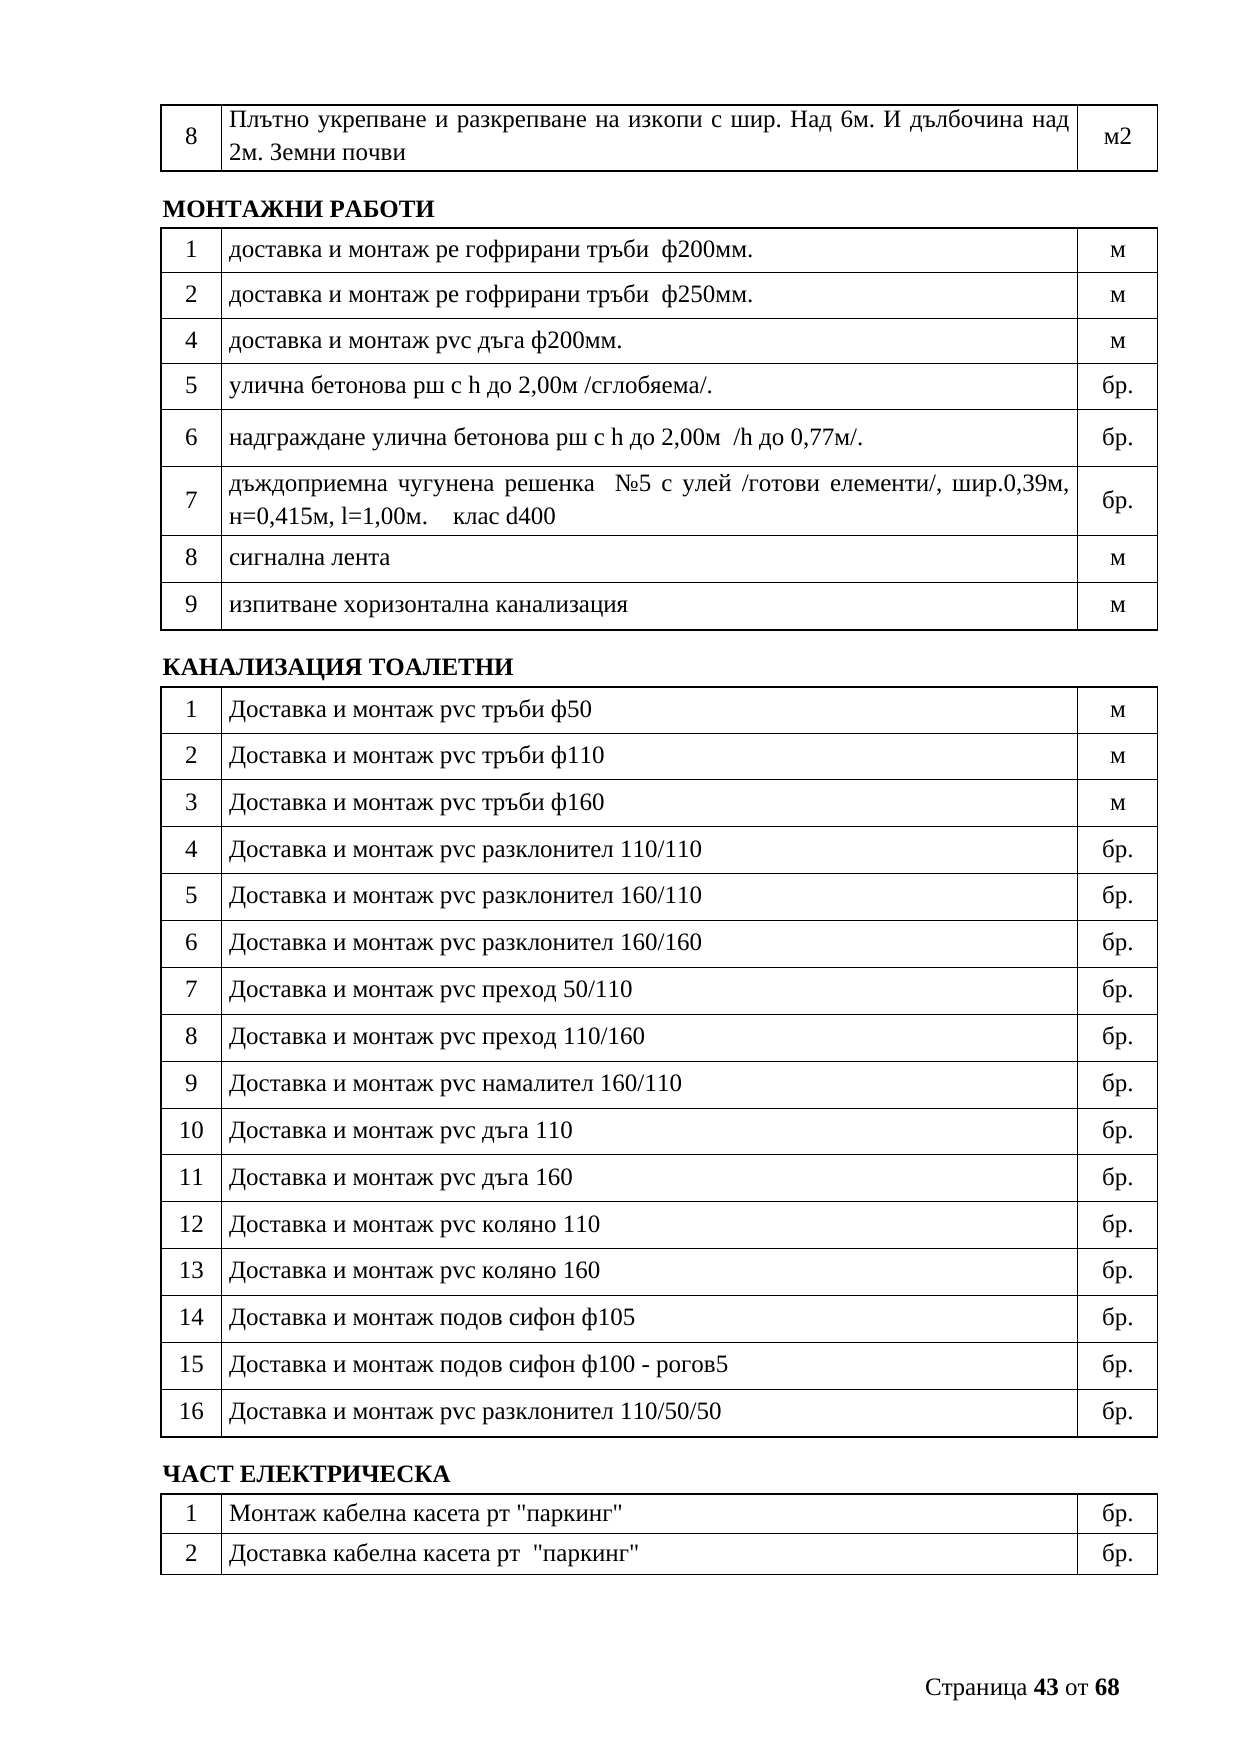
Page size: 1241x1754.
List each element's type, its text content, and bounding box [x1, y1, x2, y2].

table_cell Доставка и монтаж pvc дъга 160 [222, 1155, 1077, 1201]
table_cell Плътно укрепване и разкрепване на изкопи с шир. Над 6м. И дълбочина над 2м. Земни почви [222, 106, 1077, 170]
table_cell м [1078, 319, 1157, 363]
table_cell м [1078, 273, 1157, 318]
table_cell 3 [162, 780, 221, 826]
table_cell изпитване хоризонтална канализация [222, 583, 1077, 628]
table_cell 5 [162, 874, 221, 920]
table_cell бр. [1078, 1109, 1157, 1154]
table_cell бр. [1078, 1015, 1157, 1061]
table_header доставка и монтаж pе гофрирани тръби ф200мм. [222, 229, 1077, 272]
text МОНТАЖНИ РАБОТИ [162, 194, 1181, 223]
table_cell Доставка и монтаж pvc разклонител 160/110 [222, 874, 1077, 920]
table_cell 8 [162, 1015, 221, 1061]
table_cell бр. [1078, 364, 1157, 408]
table_cell 9 [162, 583, 221, 628]
table_header 1 [162, 229, 221, 272]
table_cell 14 [162, 1296, 221, 1342]
table_cell бр. [1078, 1534, 1157, 1574]
table_cell Доставка кабелна касета рт "паркинг" [222, 1534, 1077, 1574]
table_cell 8 [162, 536, 221, 582]
table_cell бр. [1078, 467, 1157, 535]
text КАНАЛИЗАЦИЯ ТОАЛЕТНИ [162, 652, 1181, 681]
table_cell 12 [162, 1202, 221, 1248]
table_cell бр. [1078, 1249, 1157, 1295]
table_cell м2 [1078, 106, 1157, 170]
table_cell 2 [162, 273, 221, 318]
table_cell доставка и монтаж pе гофрирани тръби ф250мм. [222, 273, 1077, 318]
table_cell 7 [162, 467, 221, 535]
table_cell бр. [1078, 1155, 1157, 1201]
table_cell м [1078, 780, 1157, 826]
table_cell бр. [1078, 921, 1157, 967]
table_cell 13 [162, 1249, 221, 1295]
table_cell дъждоприемна чугунена решенка №5 с улей /готови елементи/, шир.0,39м, н=0,415м, l=1,00м. клас d400 [222, 467, 1077, 535]
table_cell м [1078, 583, 1157, 628]
table_cell Доставка и монтаж pvc коляно 160 [222, 1249, 1077, 1295]
table_cell м [1078, 734, 1157, 779]
table_cell бр. [1078, 1062, 1157, 1107]
table_cell Доставка и монтаж pvc разклонител 160/160 [222, 921, 1077, 967]
table_cell Доставка и монтаж pvc разклонител 110/50/50 [222, 1390, 1077, 1436]
table_cell 9 [162, 1062, 221, 1107]
table_cell Доставка и монтаж pvc дъга 110 [222, 1109, 1077, 1154]
table_cell 11 [162, 1155, 221, 1201]
table_cell бр. [1078, 968, 1157, 1014]
table_cell бр. [1078, 1343, 1157, 1389]
table_cell Доставка и монтаж pvc преход 110/160 [222, 1015, 1077, 1061]
table_cell 16 [162, 1390, 221, 1436]
table_header Монтаж кабелна касета рт "паркинг" [222, 1495, 1077, 1533]
table_cell 5 [162, 364, 221, 408]
table_cell бр. [1078, 827, 1157, 873]
table_cell 10 [162, 1109, 221, 1154]
table_cell бр. [1078, 1390, 1157, 1436]
table_cell м [1078, 536, 1157, 582]
table_cell надграждане улична бетонова рш с h до 2,00м /h до 0,77м/. [222, 410, 1077, 466]
table_header 1 [162, 688, 221, 732]
table_cell Доставка и монтаж pvc намалител 160/110 [222, 1062, 1077, 1107]
table_header м [1078, 688, 1157, 732]
table_cell 6 [162, 410, 221, 466]
table_cell 4 [162, 827, 221, 873]
table_cell Доставка и монтаж pvc преход 50/110 [222, 968, 1077, 1014]
table_header бр. [1078, 1495, 1157, 1533]
table_cell 4 [162, 319, 221, 363]
table_cell Доставка и монтаж pvc коляно 110 [222, 1202, 1077, 1248]
table_cell бр. [1078, 1296, 1157, 1342]
table_header 1 [162, 1495, 221, 1533]
table_cell 7 [162, 968, 221, 1014]
table_cell доставка и монтаж pvc дъга ф200мм. [222, 319, 1077, 363]
table_cell 6 [162, 921, 221, 967]
table_cell Доставка и монтаж подов сифон ф105 [222, 1296, 1077, 1342]
table_cell бр. [1078, 1202, 1157, 1248]
table_cell сигнална лента [222, 536, 1077, 582]
table_header м [1078, 229, 1157, 272]
table_cell Доставка и монтаж pvc тръби ф160 [222, 780, 1077, 826]
table_header Доставка и монтаж pvc тръби ф50 [222, 688, 1077, 732]
table_cell 15 [162, 1343, 221, 1389]
table_cell Доставка и монтаж pvc разклонител 110/110 [222, 827, 1077, 873]
table_cell бр. [1078, 874, 1157, 920]
table_cell улична бетонова рш с h до 2,00м /сглобяема/. [222, 364, 1077, 408]
table_cell бр. [1078, 410, 1157, 466]
text ЧАСТ ЕЛЕКТРИЧЕСКА [162, 1459, 1181, 1488]
table_cell 2 [162, 734, 221, 779]
table_cell 2 [162, 1534, 221, 1574]
table_cell 8 [162, 106, 221, 170]
table_cell Доставка и монтаж подов сифон ф100 - рогов5 [222, 1343, 1077, 1389]
table_cell Доставка и монтаж pvc тръби ф110 [222, 734, 1077, 779]
